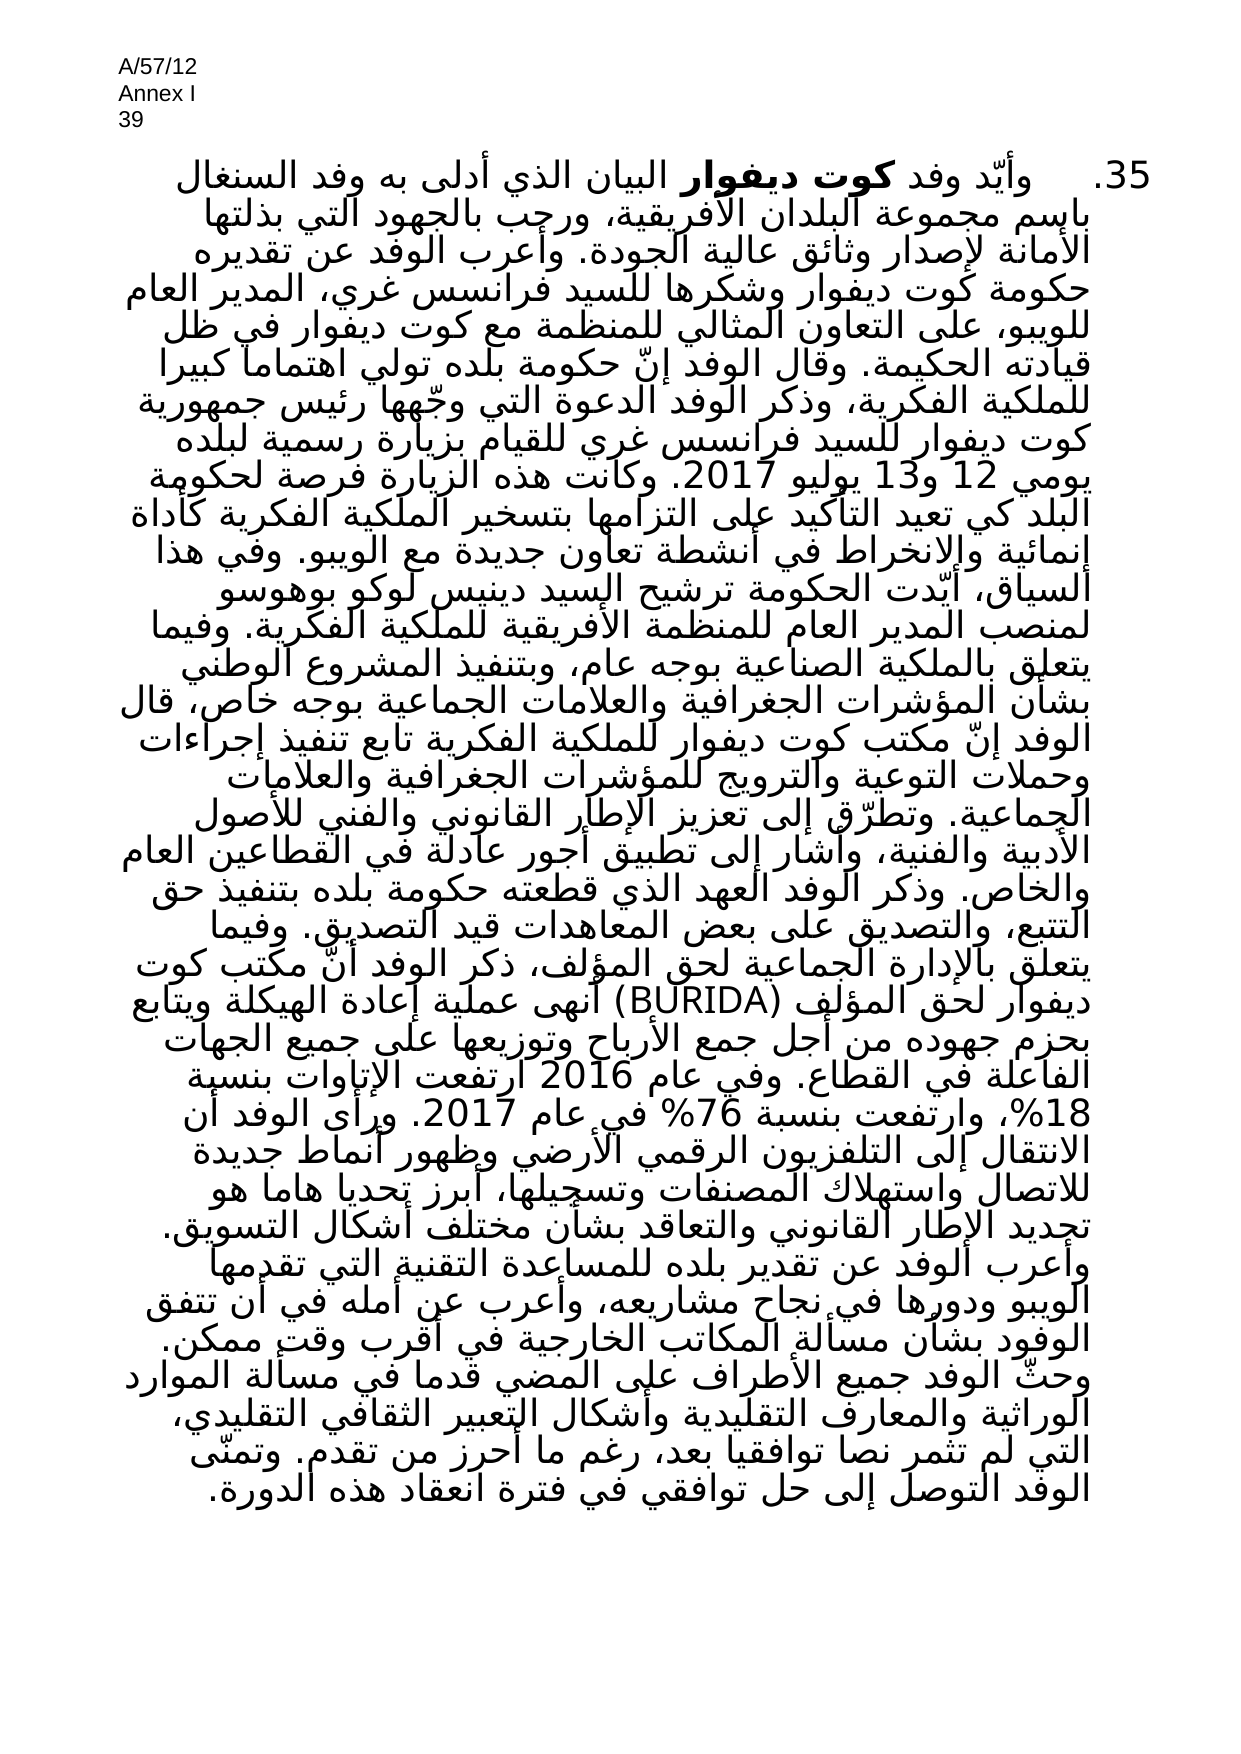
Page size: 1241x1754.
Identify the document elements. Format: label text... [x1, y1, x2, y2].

text وأيّد وفد كوت ديفوار البيان الذي أدلى به وفد السنغال باسم مجموعة البلدان الأفريقية، ورحب بالجهود التي بذلتها الأمانة لإصدار وثائق عالية الجودة. وأعرب الوفد عن تقديره حكومة كوت ديفوار وشكرها للسيد فرانسس غري، المدير العام للويبو، على التعاون المثالي للمنظمة مع كوت ديفوار في ظل قيادته الحكيمة. وقال الوفد إنّ حكومة بلده تولي اهتماما كبيرا للملكية الفكرية، وذكر الوفد الدعوة التي وجّهها رئيس جمهورية كوت ديفوار للسيد فرانسس غري للقيام بزيارة رسمية لبلده يومي 12 و13 يوليو 2017. وكانت هذه الزيارة فرصة لحكومة البلد كي تعيد التأكيد على التزامها بتسخير الملكية الفكرية كأداة إنمائية والانخراط في أنشطة تعاون جديدة مع الويبو. وفي هذا السياق، أيّدت الحكومة ترشيح السيد دينيس لوكو بوهوسو لمنصب المدير العام للمنظمة الأفريقية للملكية الفكرية. وفيما يتعلق بالملكية الصناعية بوجه عام، وبتنفيذ المشروع الوطني بشأن المؤشرات الجغرافية والعلامات الجماعية بوجه خاص، قال الوفد إنّ مكتب كوت ديفوار للملكية الفكرية تابع تنفيذ إجراءات وحملات التوعية والترويج للمؤشرات الجغرافية والعلامات الجماعية. وتطرّق إلى تعزيز الإطار القانوني والفني للأصول الأدبية والفنية، وأشار إلى تطبيق أجور عادلة في القطاعين العام والخاص. وذكر الوفد العهد الذي قطعته حكومة بلده بتنفيذ حق التتبع، والتصديق على بعض المعاهدات قيد التصديق. وفيما يتعلق بالإدارة الجماعية لحق المؤلف، ذكر الوفد أنّ مكتب كوت ديفوار لحق المؤلف (BURIDA) أنهى عملية إعادة الهيكلة ويتابع بحزم جهوده من أجل جمع الأرباح وتوزيعها على جميع الجهات الفاعلة في القطاع. وفي عام 2016 ارتفعت الإتاوات بنسبة 18%، وارتفعت بنسبة 76% في عام 2017. ورأى الوفد أن الانتقال إلى التلفزيون الرقمي الأرضي وظهور أنماط جديدة للاتصال واستهلاك المصنفات وتسجيلها، أبرز تحديا هاما هو تحديد الإطار القانوني والتعاقد بشأن مختلف أشكال التسويق. وأعرب الوفد عن تقدير بلده للمساعدة التقنية التي تقدمها الويبو ودورها في نجاح مشاريعه، وأعرب عن أمله في أن تتفق الوفود بشأن مسألة المكاتب الخارجية في أقرب وقت ممكن. وحثّ الوفد جميع الأطراف على المضي قدما في مسألة الموارد الوراثية والمعارف التقليدية وأشكال التعبير الثقافي التقليدي، التي لم تثمر نصا توافقيا بعد، رغم ما أحرز من تقدم. وتمنّى الوفد التوصل إلى حل توافقي في فترة انعقاد هذه الدورة. [118, 158, 1092, 1508]
